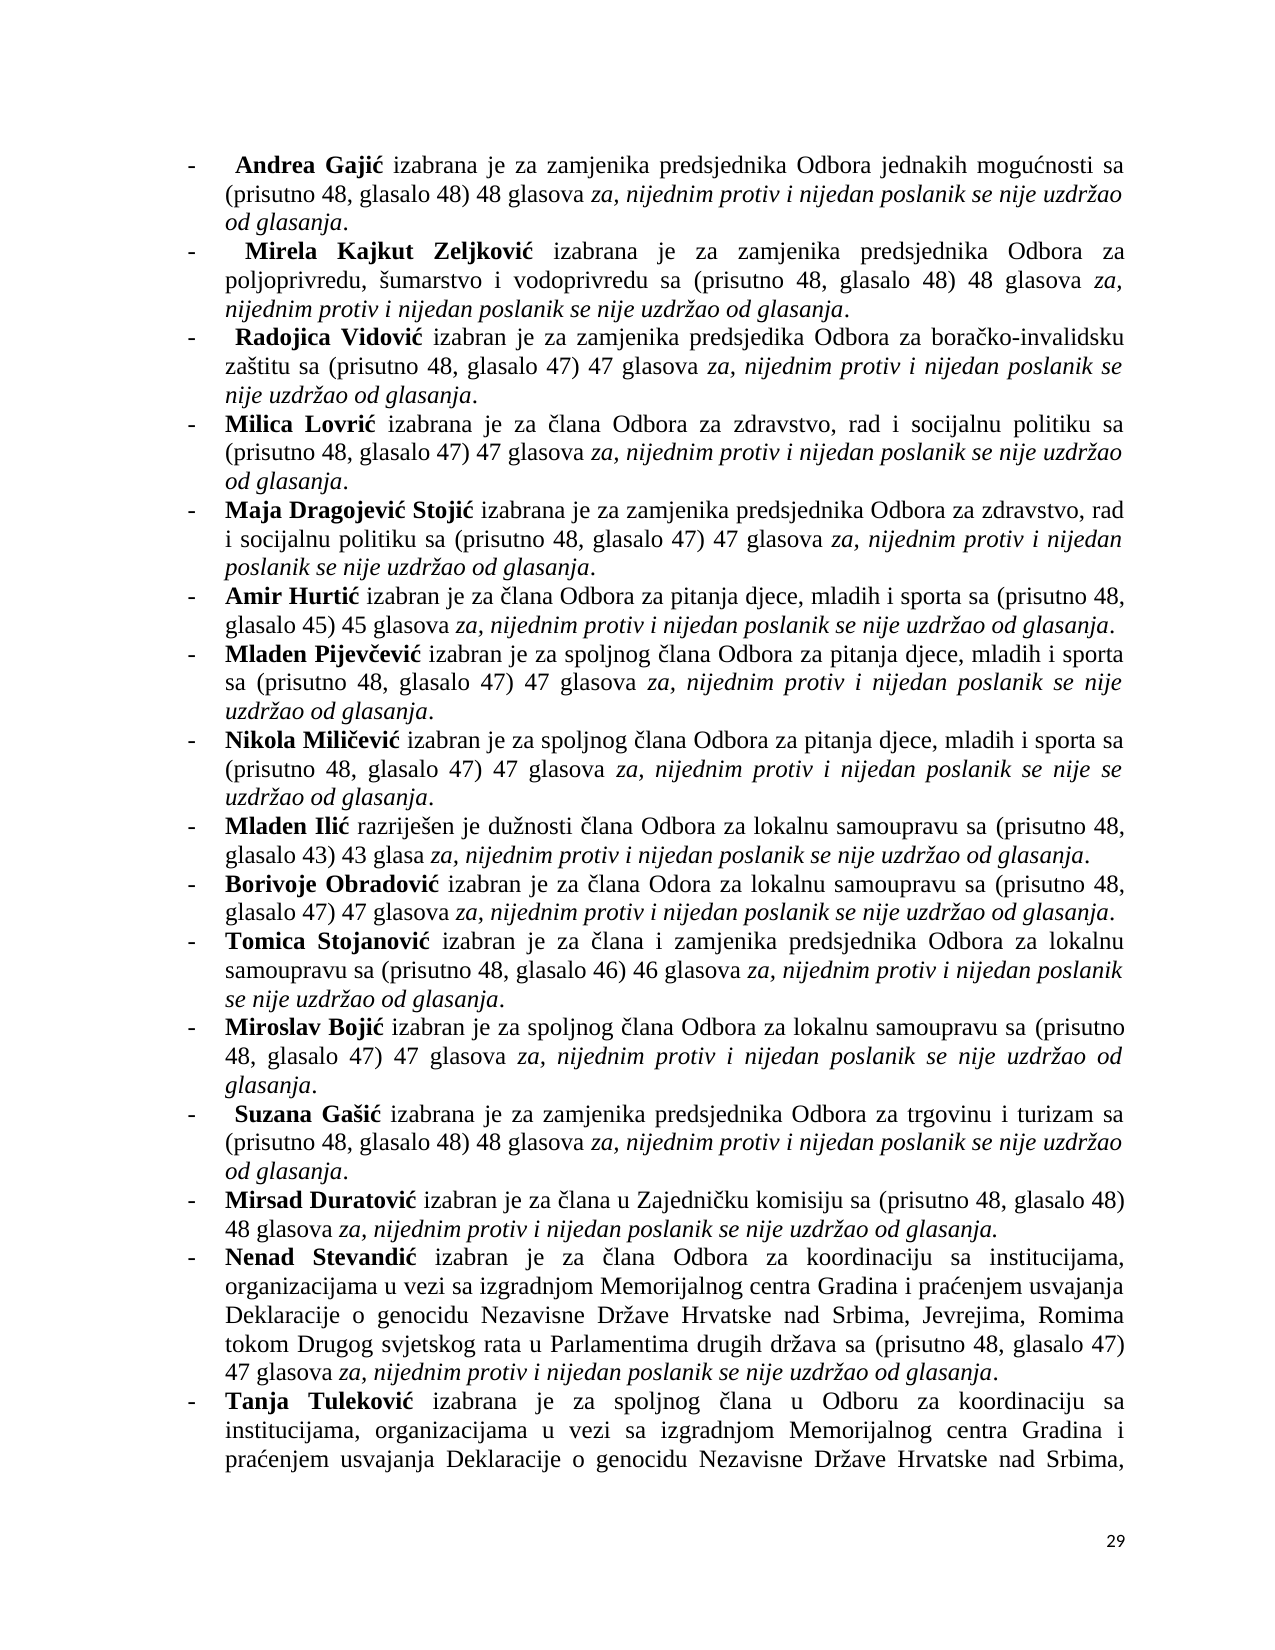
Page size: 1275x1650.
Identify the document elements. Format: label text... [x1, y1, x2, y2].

list Milica Lovrić izabrana je za člana Odbora za zdravstvo, rad i socijalnu politiku sa (prisutno 48, glasalo 47) 47 glasova za, nijednim protiv i nijedan poslanik se nije uzdržao od glasanja. [187, 409, 1125, 495]
list Mirsad Duratović izabran je za člana u Zajedničku komisiju sa (prisutno 48, glasalo 48) 48 glasova za, nijednim protiv i nijedan poslanik se nije uzdržao od glasanja. [187, 1185, 1125, 1242]
list Nenad Stevandić izabran je za člana Odbora za koordinaciju sa institucijama, organizacijama u vezi sa izgradnjom Memorijalnog centra Gradina i praćenjem usvajanja Deklaracije o genocidu Nezavisne Države Hrvatske nad Srbima, Jevrejima, Romima tokom Drugog svjetskog rata u Parlamentima drugih država sa (prisutno 48, glasalo 47) 47 glasova za, nijednim protiv i nijedan poslanik se nije uzdržao od glasanja. [187, 1242, 1125, 1386]
list Amir Hurtić izabran je za člana Odbora za pitanja djece, mladih i sporta sa (prisutno 48, glasalo 45) 45 glasova za, nijednim protiv i nijedan poslanik se nije uzdržao od glasanja. [187, 581, 1125, 639]
list Andrea Gajić izabrana je za zamjenika predsjednika Odbora jednakih mogućnosti sa (prisutno 48, glasalo 48) 48 glasova za, nijednim protiv i nijedan poslanik se nije uzdržao od glasanja. [187, 150, 1125, 236]
list Borivoje Obradović izabran je za člana Odora za lokalnu samoupravu sa (prisutno 48, glasalo 47) 47 glasova za, nijednim protiv i nijedan poslanik se nije uzdržao od glasanja. [187, 869, 1125, 926]
list Maja Dragojević Stojić izabrana je za zamjenika predsjednika Odbora za zdravstvo, rad i socijalnu politiku sa (prisutno 48, glasalo 47) 47 glasova za, nijednim protiv i nijedan poslanik se nije uzdržao od glasanja. [187, 495, 1125, 581]
list Radojica Vidović izabran je za zamjenika predsjedika Odbora za boračko-invalidsku zaštitu sa (prisutno 48, glasalo 47) 47 glasova za, nijednim protiv i nijedan poslanik se nije uzdržao od glasanja. [187, 322, 1125, 409]
list Suzana Gašić izabrana je za zamjenika predsjednika Odbora za trgovinu i turizam sa (prisutno 48, glasalo 48) 48 glasova za, nijednim protiv i nijedan poslanik se nije uzdržao od glasanja. [187, 1099, 1125, 1185]
list Tomica Stojanović izabran je za člana i zamjenika predsjednika Odbora za lokalnu samoupravu sa (prisutno 48, glasalo 46) 46 glasova za, nijednim protiv i nijedan poslanik se nije uzdržao od glasanja. [187, 926, 1125, 1012]
list Nikola Miličević izabran je za spoljnog člana Odbora za pitanja djece, mladih i sporta sa (prisutno 48, glasalo 47) 47 glasova za, nijednim protiv i nijedan poslanik se nije se uzdržao od glasanja. [187, 725, 1125, 811]
list Mladen Ilić razriješen je dužnosti člana Odbora za lokalnu samoupravu sa (prisutno 48, glasalo 43) 43 glasa za, nijednim protiv i nijedan poslanik se nije uzdržao od glasanja. [187, 811, 1125, 869]
list Mirela Kajkut Zeljković izabrana je za zamjenika predsjednika Odbora za poljoprivredu, šumarstvo i vodoprivredu sa (prisutno 48, glasalo 48) 48 glasova za, nijednim protiv i nijedan poslanik se nije uzdržao od glasanja. [187, 236, 1125, 322]
list Miroslav Bojić izabran je za spoljnog člana Odbora za lokalnu samoupravu sa (prisutno 48, glasalo 47) 47 glasova za, nijednim protiv i nijedan poslanik se nije uzdržao od glasanja. [187, 1012, 1125, 1099]
list Mladen Pijevčević izabran je za spoljnog člana Odbora za pitanja djece, mladih i sporta sa (prisutno 48, glasalo 47) 47 glasova za, nijednim protiv i nijedan poslanik se nije uzdržao od glasanja. [187, 639, 1125, 725]
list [187, 1386, 1125, 1472]
